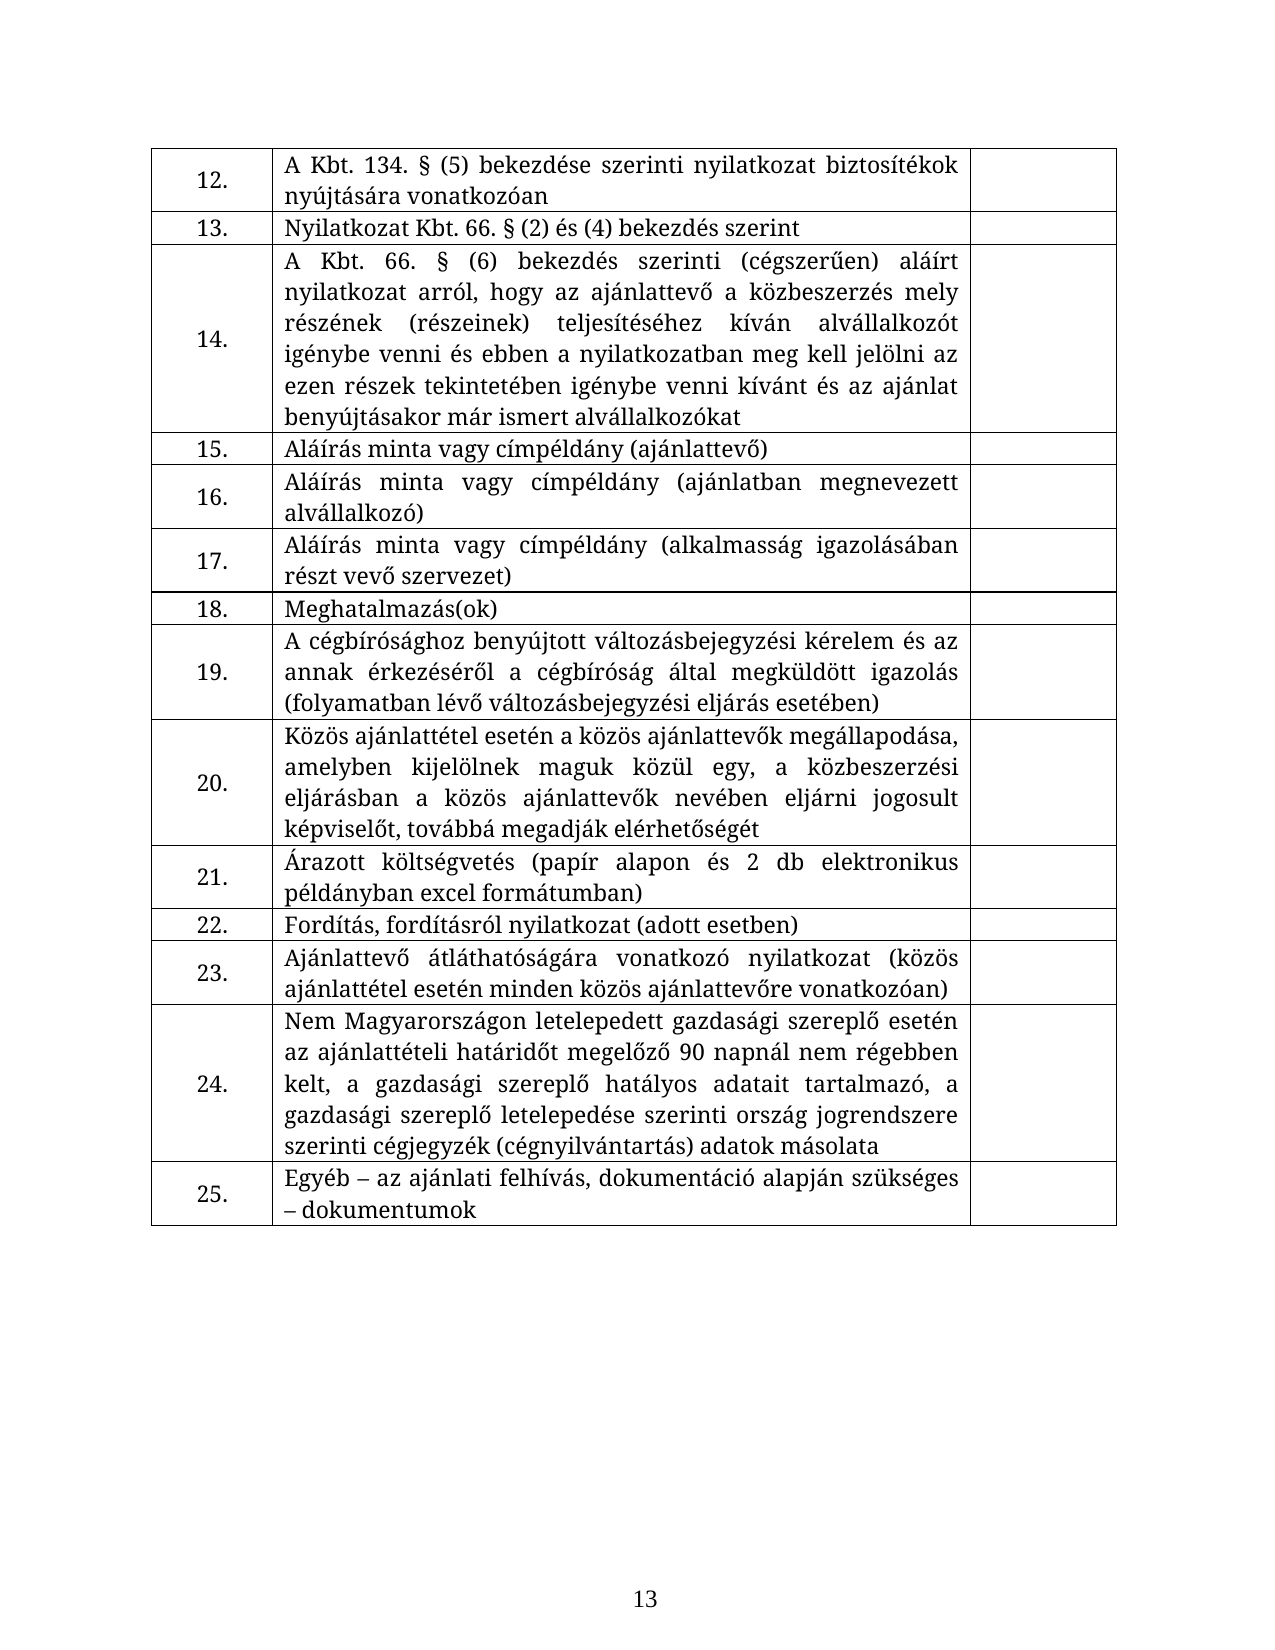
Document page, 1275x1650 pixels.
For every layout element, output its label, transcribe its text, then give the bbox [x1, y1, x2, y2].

table_cell A Kbt. 66. § (6) bekezdés szerinti (cégszerűen) aláírt nyilatkozat arról, hogy az ajánlattevő a közbeszerzés mely részének (részeinek) teljesítéséhez kíván alvállalkozót igénybe venni és ebben a nyilatkozatban meg kell jelölni az ezen részek tekintetében igénybe venni kívánt és az ajánlat benyújtásakor már ismert alvállalkozókat [273, 245, 970, 432]
table_cell 25. [152, 1162, 272, 1225]
table_cell [971, 593, 1116, 624]
table_cell 16. [152, 465, 272, 528]
table_cell 19. [152, 625, 272, 718]
table_cell Árazott költségvetés (papír alapon és 2 db elektronikus példányban excel formátumban) [273, 846, 970, 908]
table_cell A Kbt. 134. § (5) bekezdése szerinti nyilatkozat biztosítékok nyújtására vonatkozóan [273, 149, 970, 211]
table_cell [971, 529, 1116, 591]
table_cell 12. [152, 149, 272, 211]
table_cell Aláírás minta vagy címpéldány (ajánlattevő) [273, 433, 970, 464]
table_cell 23. [152, 941, 272, 1004]
table_cell [971, 720, 1116, 844]
table_cell [971, 1162, 1116, 1225]
table_cell A cégbírósághoz benyújtott változásbejegyzési kérelem és az annak érkezéséről a cégbíróság által megküldött igazolás (folyamatban lévő változásbejegyzési eljárás esetében) [273, 625, 970, 718]
table_cell 18. [152, 593, 272, 624]
table_cell [971, 625, 1116, 718]
table_cell Meghatalmazás(ok) [273, 593, 970, 624]
table_cell [971, 909, 1116, 940]
table_cell Aláírás minta vagy címpéldány (ajánlatban megnevezett alvállalkozó) [273, 465, 970, 528]
table_cell [971, 941, 1116, 1004]
table_cell [971, 846, 1116, 908]
table_cell 20. [152, 720, 272, 844]
table_cell [971, 149, 1116, 211]
table_cell [971, 433, 1116, 464]
table_cell Aláírás minta vagy címpéldány (alkalmasság igazolásában részt vevő szervezet) [273, 529, 970, 591]
table_cell 22. [152, 909, 272, 940]
table_cell Közös ajánlattétel esetén a közös ajánlattevők megállapodása, amelyben kijelölnek maguk közül egy, a közbeszerzési eljárásban a közös ajánlattevők nevében eljárni jogosult képviselőt, továbbá megadják elérhetőségét [273, 720, 970, 844]
table_cell 17. [152, 529, 272, 591]
table_cell [971, 465, 1116, 528]
table_cell Fordítás, fordításról nyilatkozat (adott esetben) [273, 909, 970, 940]
table_cell [971, 1005, 1116, 1161]
table_cell [971, 212, 1116, 243]
table_cell 24. [152, 1005, 272, 1161]
table_cell [971, 245, 1116, 432]
table_cell Egyéb – az ajánlati felhívás, dokumentáció alapján szükséges – dokumentumok [273, 1162, 970, 1225]
table_cell Ajánlattevő átláthatóságára vonatkozó nyilatkozat (közös ajánlattétel esetén minden közös ajánlattevőre vonatkozóan) [273, 941, 970, 1004]
table_cell 13. [152, 212, 272, 243]
table_cell Nem Magyarországon letelepedett gazdasági szereplő esetén az ajánlattételi határidőt megelőző 90 napnál nem régebben kelt, a gazdasági szereplő hatályos adatait tartalmazó, a gazdasági szereplő letelepedése szerinti ország jogrendszere szerinti cégjegyzék (cégnyilvántartás) adatok másolata [273, 1005, 970, 1161]
table_cell 15. [152, 433, 272, 464]
table_cell 21. [152, 846, 272, 908]
table_cell Nyilatkozat Kbt. 66. § (2) és (4) bekezdés szerint [273, 212, 970, 243]
table_cell 14. [152, 245, 272, 432]
